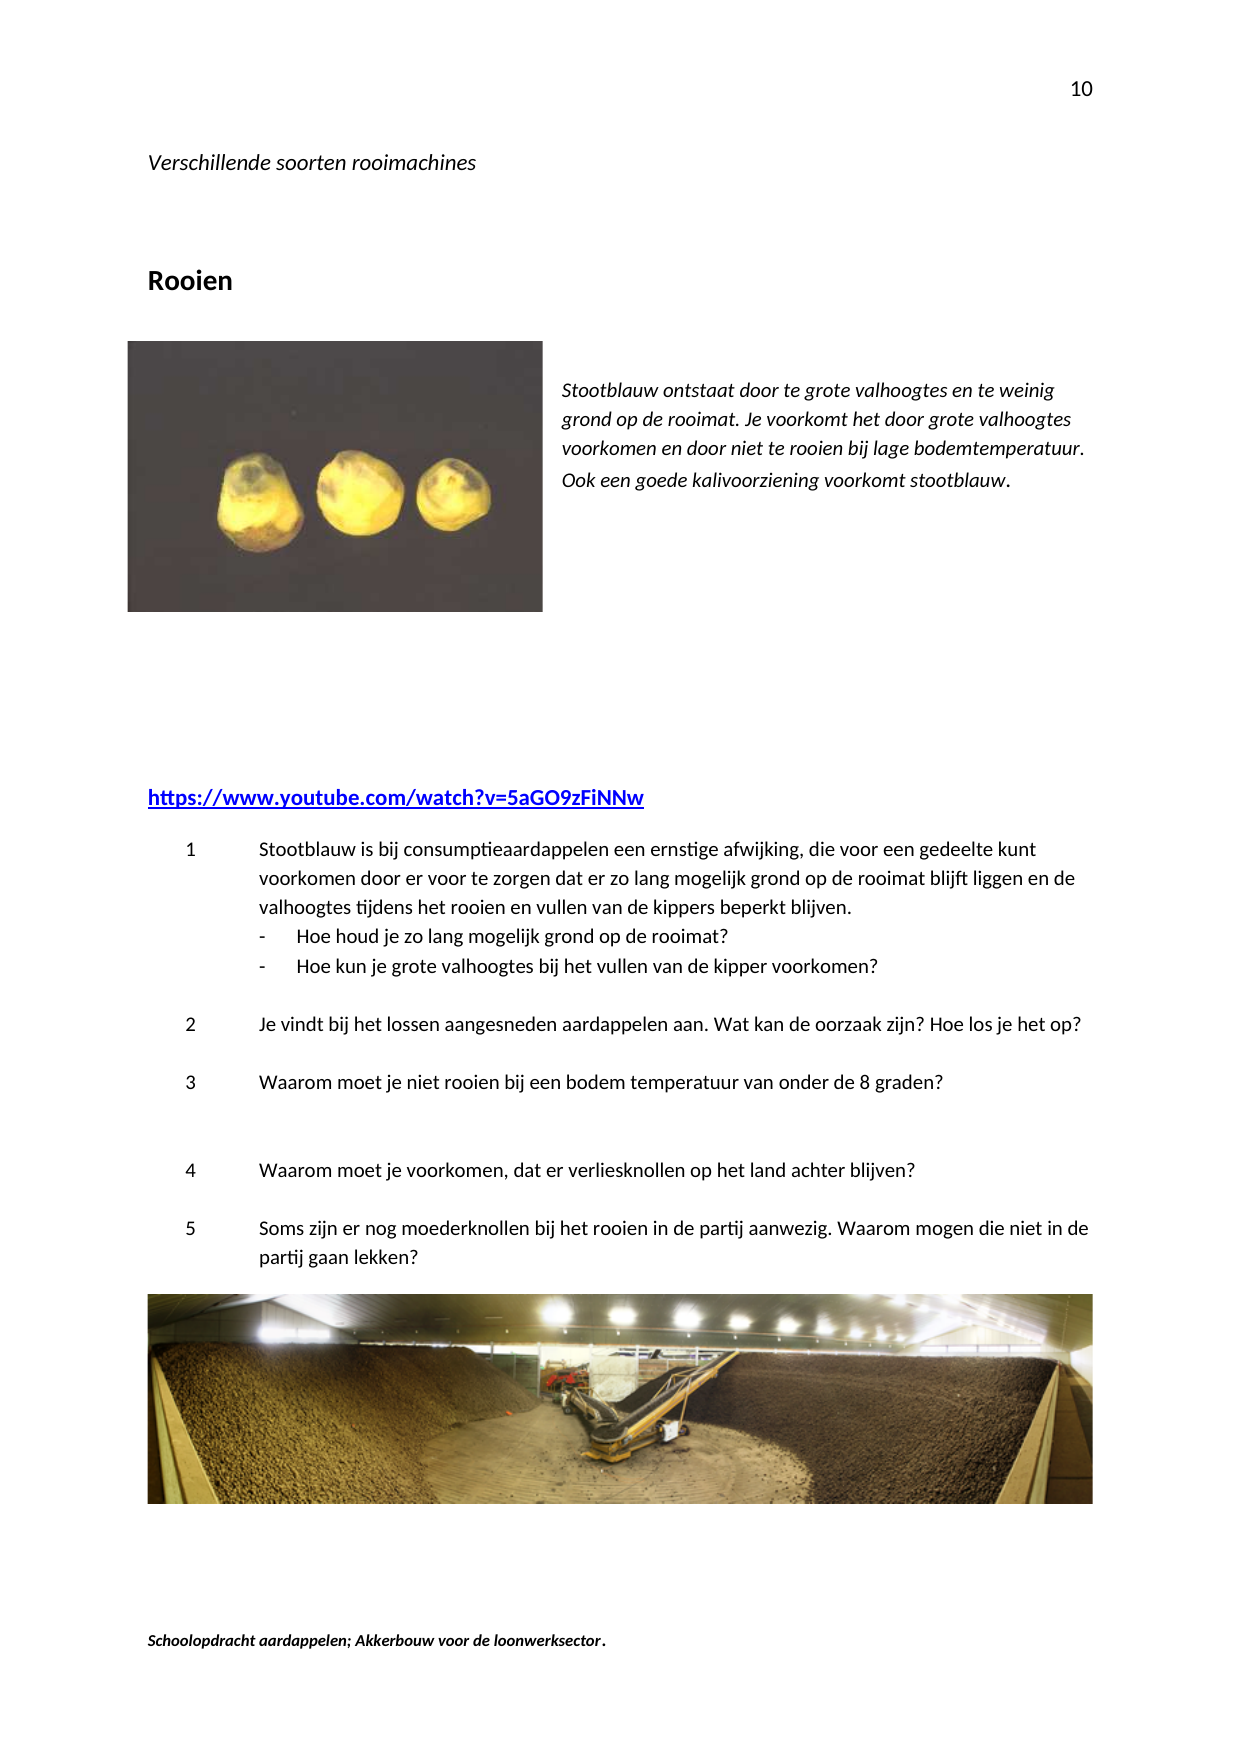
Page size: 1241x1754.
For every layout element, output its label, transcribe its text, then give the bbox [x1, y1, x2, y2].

picture [127, 341, 543, 612]
text Rooien [148, 262, 1093, 298]
text https://www.youtube.com/watch?v=5aGO9zFiNNw [148, 783, 1093, 811]
text Verschillende soorten rooimachines [148, 148, 1093, 176]
list Hoe kun je grote valhoogtes bij het vullen van de kipper voorkomen? [259, 953, 1093, 978]
list Soms zijn er nog moederknollen bij het rooien in de partij aanwezig. Waarom mogen die niet in de partij gaan lekken? [185, 1215, 1093, 1270]
text Stootblauw ontstaat door te grote valhoogtes en te weinig grond op de rooimat. Je voorkomt het door grote valhoogtes voorkomen en door niet te rooien bij lage bodemtemperatuur. Ook een goede kalivoorziening voorkomt stootblauw. [543, 377, 1093, 493]
list Waarom moet je voorkomen, dat er verliesknollen op het land achter blijven? [185, 1157, 1093, 1182]
list Je vindt bij het lossen aangesneden aardappelen aan. Wat kan de oorzaak zijn? Hoe los je het op? [185, 1011, 1093, 1037]
picture [147, 1294, 1093, 1504]
list Stootblauw is bij consumptieaardappelen een ernstige afwijking, die voor een gedeelte kunt voorkomen door er voor te zorgen dat er zo lang mogelijk grond op de rooimat blijft liggen en de valhoogtes tijdens het rooien en vullen van de kippers beperkt blijven. [185, 836, 1093, 920]
list Hoe houd je zo lang mogelijk grond op de rooimat? [259, 924, 1093, 949]
list Waarom moet je niet rooien bij een bodem temperatuur van onder de 8 graden? [185, 1069, 1093, 1095]
